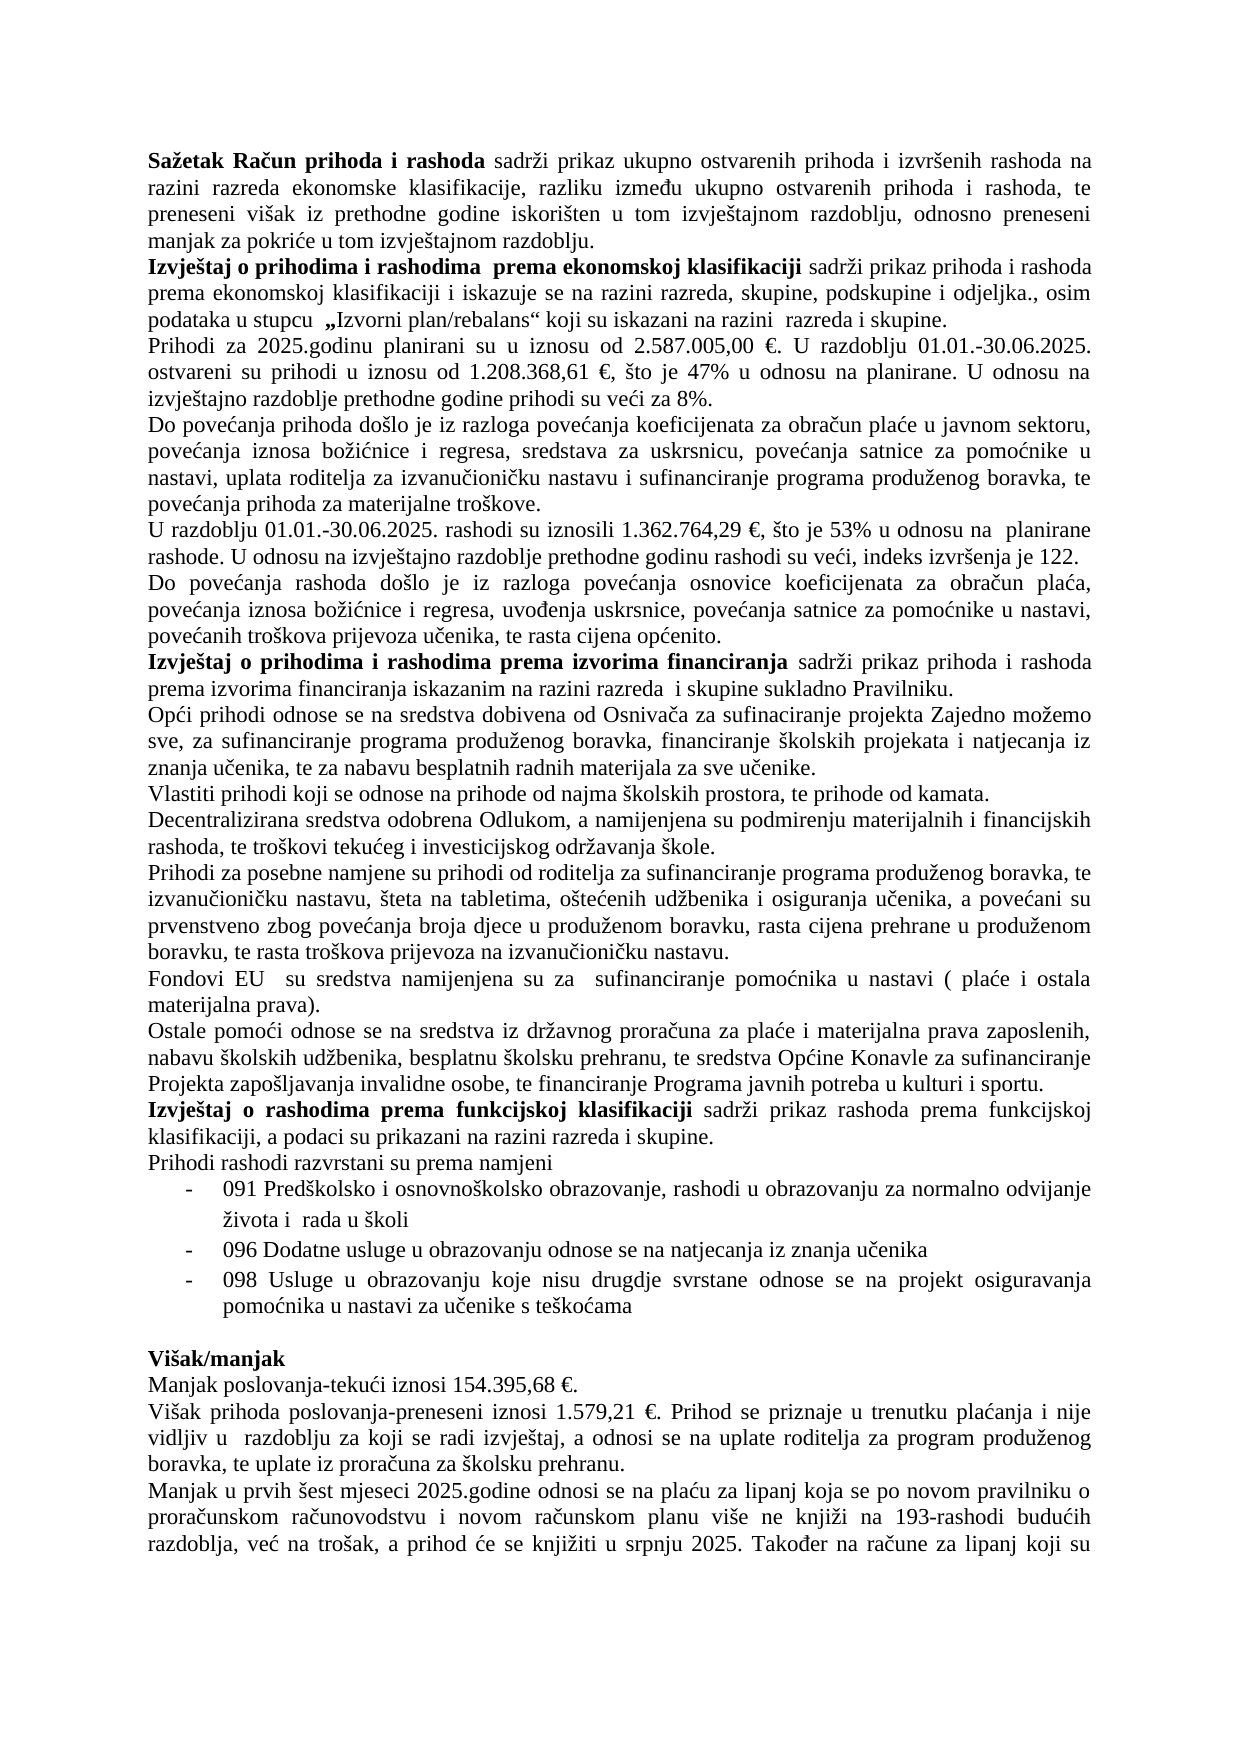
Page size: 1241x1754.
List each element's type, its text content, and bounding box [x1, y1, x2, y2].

text Decentralizirana sredstva odobrena Odlukom, a namijenjena su podmirenju materijalnih i financijskih rashoda, te troškovi tekućeg i investicijskog održavanja škole. [148, 806, 1093, 859]
text Prihodi za 2025.godinu planirani su u iznosu od 2.587.005,00 €. U razdoblju 01.01.-30.06.2025. ostvareni su prihodi u iznosu od 1.208.368,61 €, što je 47% u odnosu na planirane. U odnosu na izvještajno razdoblje prethodne godine prihodi su veći za 8%. [148, 332, 1093, 411]
text Prihodi za posebne namjene su prihodi od roditelja za sufinanciranje programa produženog boravka, te izvanučioničku nastavu, šteta na tabletima, oštećenih udžbenika i osiguranja učenika, a povećani su prvenstveno zbog povećanja broja djece u produženom boravku, rasta cijena prehrane u produženom boravku, te rasta troškova prijevoza na izvanučioničku nastavu. [148, 859, 1093, 964]
text Izvještaj o rashodima prema funkcijskoj klasifikaciji sadrži prikaz rashoda prema funkcijskoj klasifikaciji, a podaci su prikazani na razini razreda i skupine. [148, 1096, 1093, 1149]
text Opći prihodi odnose se na sredstva dobivena od Osnivača za sufinaciranje projekta Zajedno možemo sve, za sufinanciranje programa produženog boravka, financiranje školskih projekata i natjecanja iz znanja učenika, te za nabavu besplatnih radnih materijala za sve učenike. [148, 701, 1093, 780]
text Ostale pomoći odnose se na sredstva iz državnog proračuna za plaće i materijalna prava zaposlenih, nabavu školskih udžbenika, besplatnu školsku prehranu, te sredstva Općine Konavle za sufinanciranje Projekta zapošljavanja invalidne osobe, te financiranje Programa javnih potreba u kulturi i sportu. [148, 1017, 1093, 1096]
text Prihodi rashodi razvrstani su prema namjeni [148, 1149, 1093, 1175]
text U razdoblju 01.01.-30.06.2025. rashodi su iznosili 1.362.764,29 €, što je 53% u odnosu na planirane rashode. U odnosu na izvještajno razdoblje prethodne godinu rashodi su veći, indeks izvršenja je 122. [148, 517, 1093, 569]
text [148, 1477, 1093, 1556]
list 091 Predškolsko i osnovnoškolsko obrazovanje, rashodi u obrazovanju za normalno odvijanje života i rada u školi [185, 1175, 1093, 1232]
text Višak prihoda poslovanja-preneseni iznosi 1.579,21 €. Prihod se priznaje u trenutku plaćanja i nije vidljiv u razdoblju za koji se radi izvještaj, a odnosi se na uplate roditelja za program produženog boravka, te uplate iz proračuna za školsku prehranu. [148, 1398, 1093, 1477]
list 096 Dodatne usluge u obrazovanju odnose se na natjecanja iz znanja učenika [185, 1236, 1093, 1262]
text Izvještaj o prihodima i rashodima prema ekonomskoj klasifikaciji sadrži prikaz prihoda i rashoda prema ekonomskoj klasifikaciji i iskazuje se na razini razreda, skupine, podskupine i odjeljka., osim podataka u stupcu „Izvorni plan/rebalans“ koji su iskazani na razini razreda i skupine. [148, 253, 1093, 332]
list 098 Usluge u obrazovanju koje nisu drugdje svrstane odnose se na projekt osiguravanja pomoćnika u nastavi za učenike s teškoćama [185, 1266, 1093, 1319]
text Manjak poslovanja-tekući iznosi 154.395,68 €. [148, 1371, 1093, 1398]
text Višak/manjak [148, 1345, 1093, 1371]
text Fondovi EU su sredstva namijenjena su za sufinanciranje pomoćnika u nastavi ( plaće i ostala materijalna prava). [148, 964, 1093, 1017]
text Izvještaj o prihodima i rashodima prema izvorima financiranja sadrži prikaz prihoda i rashoda prema izvorima financiranja iskazanim na razini razreda i skupine sukladno Pravilniku. [148, 648, 1093, 701]
text Do povećanja rashoda došlo je iz razloga povećanja osnovice koeficijenata za obračun plaća, povećanja iznosa božićnice i regresa, uvođenja uskrsnice, povećanja satnice za pomoćnike u nastavi, povećanih troškova prijevoza učenika, te rasta cijena općenito. [148, 569, 1093, 648]
text Vlastiti prihodi koji se odnose na prihode od najma školskih prostora, te prihode od kamata. [148, 780, 1093, 806]
text Do povećanja prihoda došlo je iz razloga povećanja koeficijenata za obračun plaće u javnom sektoru, povećanja iznosa božićnice i regresa, sredstava za uskrsnicu, povećanja satnice za pomoćnike u nastavi, uplata roditelja za izvanučioničku nastavu i sufinanciranje programa produženog boravka, te povećanja prihoda za materijalne troškove. [148, 411, 1093, 517]
text Sažetak Račun prihoda i rashoda sadrži prikaz ukupno ostvarenih prihoda i izvršenih rashoda na razini razreda ekonomske klasifikacije, razliku između ukupno ostvarenih prihoda i rashoda, te preneseni višak iz prethodne godine iskorišten u tom izvještajnom razdoblju, odnosno preneseni manjak za pokriće u tom izvještajnom razdoblju. [148, 148, 1093, 253]
